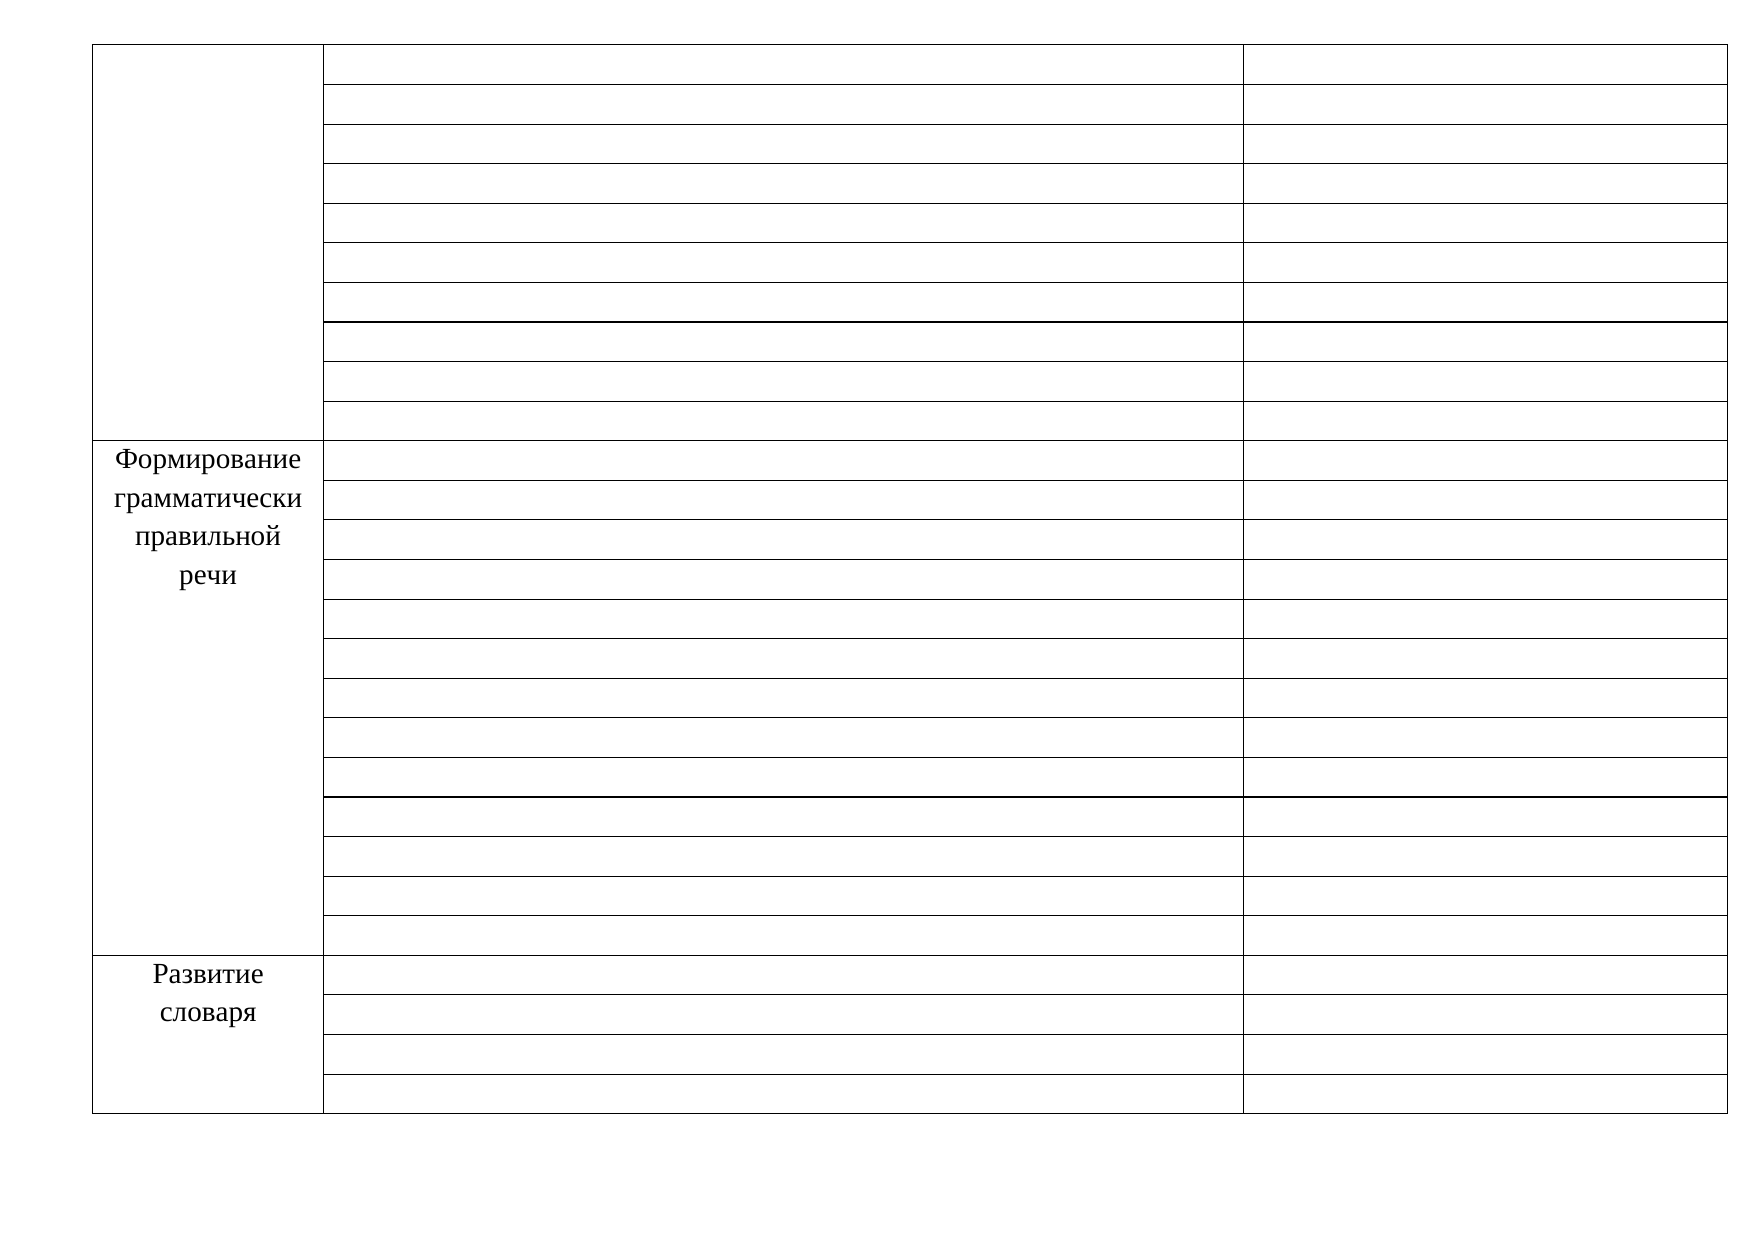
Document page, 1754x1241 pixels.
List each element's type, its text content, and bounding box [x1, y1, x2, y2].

table_cell [324, 85, 1243, 123]
table_cell [1244, 639, 1727, 678]
table_cell [324, 481, 1243, 519]
table_cell [1244, 798, 1727, 836]
table_cell [1244, 441, 1727, 480]
table_cell [324, 1035, 1243, 1073]
table_cell [324, 679, 1243, 717]
table_cell [324, 45, 1243, 84]
table_cell [324, 243, 1243, 282]
table_cell [324, 718, 1243, 757]
table_cell [1244, 560, 1727, 598]
table_cell [324, 560, 1243, 598]
table_cell [1244, 243, 1727, 282]
table_cell [324, 362, 1243, 401]
table_cell [324, 798, 1243, 836]
table_cell [1244, 45, 1727, 84]
table_cell [324, 323, 1243, 361]
table_cell [324, 164, 1243, 203]
table_cell [324, 639, 1243, 678]
table_cell [1244, 758, 1727, 796]
table_cell [1244, 481, 1727, 519]
table_cell [324, 520, 1243, 559]
table_cell [1244, 402, 1727, 440]
table_cell [324, 956, 1243, 994]
table_cell [324, 283, 1243, 321]
table_cell [1244, 995, 1727, 1034]
table_cell [324, 877, 1243, 915]
table_cell [1244, 679, 1727, 717]
table_cell Формирование грамматически правильной речи [93, 441, 323, 955]
table_cell [1244, 362, 1727, 401]
table_cell [1244, 718, 1727, 757]
table_cell [324, 837, 1243, 876]
table_cell [324, 441, 1243, 480]
table_cell [1244, 956, 1727, 994]
table_cell [1244, 283, 1727, 321]
table_cell [324, 916, 1243, 955]
table_cell [1244, 85, 1727, 123]
table_cell [1244, 1035, 1727, 1073]
table_cell [324, 402, 1243, 440]
table_cell [1244, 125, 1727, 163]
table_cell [1244, 1075, 1727, 1113]
table_cell Развитие словаря [93, 956, 323, 1113]
table_cell [1244, 916, 1727, 955]
table_cell [324, 758, 1243, 796]
table_cell [324, 600, 1243, 638]
table_cell [1244, 837, 1727, 876]
table_cell [324, 125, 1243, 163]
table_cell [324, 995, 1243, 1034]
table_cell [1244, 877, 1727, 915]
table_cell [324, 1075, 1243, 1113]
table_cell [1244, 164, 1727, 203]
table_cell [1244, 323, 1727, 361]
table_cell [1244, 600, 1727, 638]
table_cell [1244, 204, 1727, 242]
table_cell [1244, 520, 1727, 559]
table_cell [324, 204, 1243, 242]
